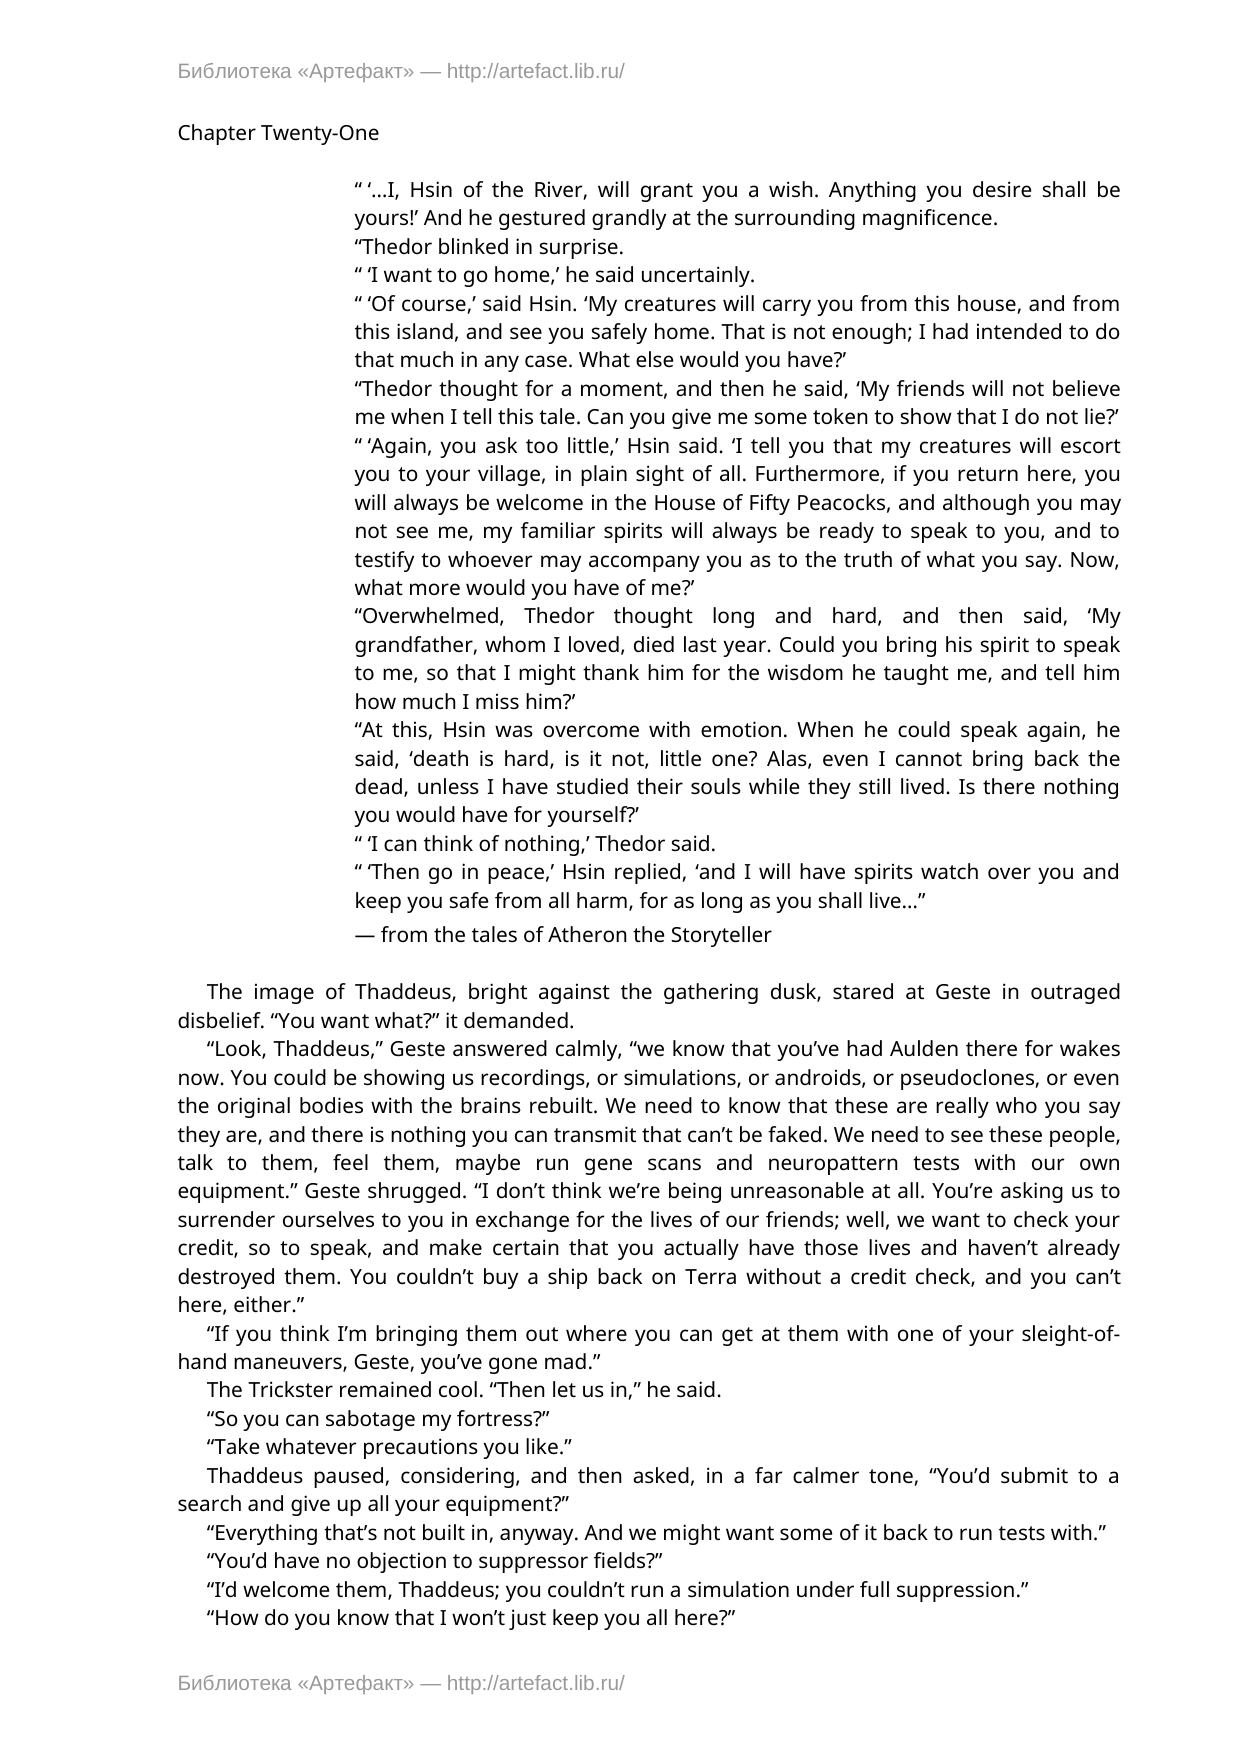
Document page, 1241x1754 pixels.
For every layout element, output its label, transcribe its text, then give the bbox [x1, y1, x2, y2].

text “Thedor thought for a moment, and then he said, ‘My friends will not believe me when I tell this tale. Can you give me some token to show that I do not lie?’ [354, 374, 1122, 431]
text “I’d welcome them, Thaddeus; you couldn’t run a simulation under full suppression.” [177, 1575, 1122, 1603]
text “ ‘Then go in peace,’ Hsin replied, ‘and I will have spirits watch over you and keep you safe from all harm, for as long as you shall live…” [354, 857, 1122, 914]
text “ ‘…I, Hsin of the River, will grant you a wish. Anything you desire shall be yours!’ And he gestured grandly at the surrounding magnificence. [354, 175, 1122, 232]
text Thaddeus paused, considering, and then asked, in a far calmer tone, “You’d submit to a search and give up all your equipment?” [177, 1461, 1122, 1518]
text “Thedor blinked in surprise. [354, 232, 1122, 260]
text “ ‘Of course,’ said Hsin. ‘My creatures will carry you from this house, and from this island, and see you safely home. That is not enough; I had intended to do that much in any case. What else would you have?’ [354, 289, 1122, 374]
subtitle Chapter Twenty-One [177, 118, 1122, 147]
text “ ‘Again, you ask too little,’ Hsin said. ‘I tell you that my creatures will escort you to your village, in plain sight of all. Furthermore, if you return here, you will always be welcome in the House of Fifty Peacocks, and although you may not see me, my familiar spirits will always be ready to speak to you, and to testify to whoever may accompany you as to the truth of what you say. Now, what more would you have of me?’ [354, 431, 1122, 602]
text “Take whatever precautions you like.” [177, 1432, 1122, 1461]
text The Trickster remained cool. “Then let us in,” he said. [177, 1376, 1122, 1404]
text “Overwhelmed, Thedor thought long and hard, and then said, ‘My grandfather, whom I loved, died last year. Could you bring his spirit to speak to me, so that I might thank him for the wisdom he taught me, and tell him how much I miss him?’ [354, 602, 1122, 715]
text “ ‘I want to go home,’ he said uncertainly. [354, 260, 1122, 289]
text “How do you know that I won’t just keep you all here?” [177, 1603, 1122, 1632]
text “So you can sabotage my fortress?” [177, 1404, 1122, 1432]
text — from the tales of Atheron the Storyteller [354, 921, 1122, 949]
text The image of Thaddeus, bright against the gathering dusk, stared at Geste in outraged disbelief. “You want what?” it demanded. [177, 977, 1122, 1034]
text “ ‘I can think of nothing,’ Thedor said. [354, 829, 1122, 857]
text “Everything that’s not built in, anyway. And we might want some of it back to run tests with.” [177, 1518, 1122, 1546]
text “You’d have no objection to suppressor fields?” [177, 1546, 1122, 1575]
text “If you think I’m bringing them out where you can get at them with one of your sleight-of-hand maneuvers, Geste, you’ve gone mad.” [177, 1319, 1122, 1376]
text “Look, Thaddeus,” Geste answered calmly, “we know that you’ve had Aulden there for wakes now. You could be showing us recordings, or simulations, or androids, or pseudoclones, or even the original bodies with the brains rebuilt. We need to know that these are really who you say they are, and there is nothing you can transmit that can’t be faked. We need to see these people, talk to them, feel them, maybe run gene scans and neuropattern tests with our own equipment.” Geste shrugged. “I don’t think we’re being unreasonable at all. You’re asking us to surrender ourselves to you in exchange for the lives of our friends; well, we want to check your credit, so to speak, and make certain that you actually have those lives and haven’t already destroyed them. You couldn’t buy a ship back on Terra without a credit check, and you can’t here, either.” [177, 1034, 1122, 1319]
text “At this, Hsin was overcome with emotion. When he could speak again, he said, ‘death is hard, is it not, little one? Alas, even I cannot bring back the dead, unless I have studied their souls while they still lived. Is there nothing you would have for yourself?’ [354, 715, 1122, 829]
